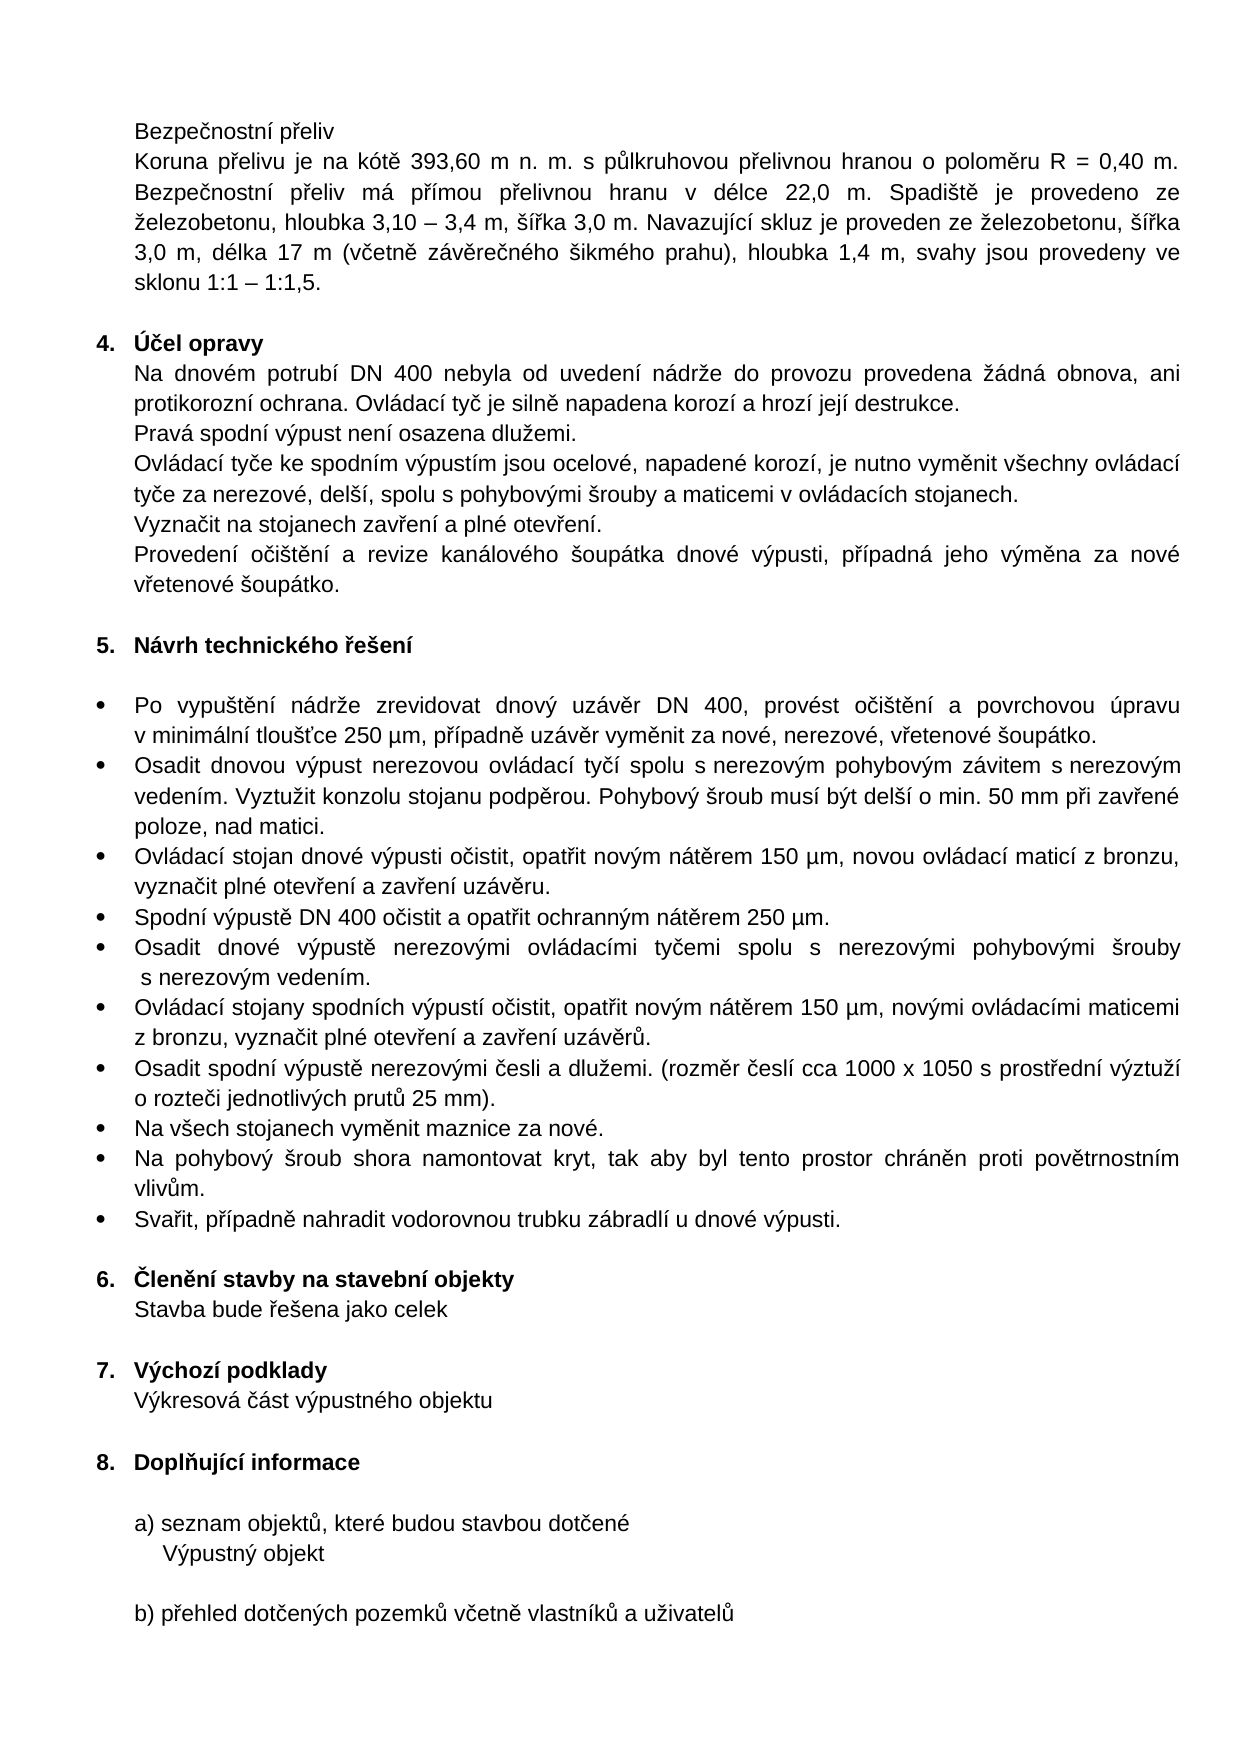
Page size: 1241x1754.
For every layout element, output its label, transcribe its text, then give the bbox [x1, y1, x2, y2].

list Osadit dnovou výpust nerezovou ovládací tyčí spolu s nerezovým pohybovým závitem s nerezovým vedením. Vyztužit konzolu stojanu podpěrou. Pohybový šroub musí být delší o min. 50 mm při zavřené poloze, nad matici. [97, 752, 1181, 839]
list Vyznačit na stojanech zavření a plné otevření. [133, 511, 1181, 537]
list Na dnovém potrubí DN 400 nebyla od uvedení nádrže do provozu provedena žádná obnova, ani protikorozní ochrana. Ovládací tyč je silně napadena korozí a hrozí její destrukce. [133, 360, 1181, 416]
list Výchozí podklady [96, 1357, 1181, 1383]
list Výkresová část výpustného objektu [133, 1387, 1181, 1413]
list Na pohybový šroub shora namontovat kryt, tak aby byl tento prostor chráněn proti povětrnostním vlivům. [97, 1145, 1181, 1202]
list Provedení očištění a revize kanálového šoupátka dnové výpusti, případná jeho výměna za nové vřetenové šoupátko. [133, 541, 1181, 598]
list Po vypuštění nádrže zrevidovat dnový uzávěr DN 400, provést očištění a povrchovou úpravu v minimální tloušťce 250 µm, případně uzávěr vyměnit za nové, nerezové, vřetenové šoupátko. [97, 692, 1181, 749]
list Členění stavby na stavební objekty [96, 1266, 1181, 1292]
list Spodní výpustě DN 400 očistit a opatřit ochranným nátěrem 250 µm. [97, 903, 1181, 930]
list Na všech stojanech vyměnit maznice za nové. [97, 1115, 1181, 1141]
list Ovládací stojany spodních výpustí očistit, opatřit novým nátěrem 150 µm, novými ovládacími maticemi z bronzu, vyznačit plné otevření a zavření uzávěrů. [97, 994, 1181, 1051]
list Bezpečnostní přeliv [134, 118, 1181, 144]
list Ovládací stojan dnové výpusti očistit, opatřit novým nátěrem 150 µm, novou ovládací maticí z bronzu, vyznačit plné otevření a zavření uzávěru. [97, 843, 1181, 900]
list b) přehled dotčených pozemků včetně vlastníků a uživatelů [134, 1600, 1181, 1627]
list Osadit dnové výpustě nerezovými ovládacími tyčemi spolu s nerezovými pohybovými šrouby s nerezovým vedením. [97, 934, 1181, 990]
list Ovládací tyče ke spodním výpustím jsou ocelové, napadené korozí, je nutno vyměnit všechny ovládací tyče za nerezové, delší, spolu s pohybovými šrouby a maticemi v ovládacích stojanech. [133, 450, 1181, 507]
list a) seznam objektů, které budou stavbou dotčené [134, 1510, 1181, 1536]
list Návrh technického řešení [96, 632, 1181, 658]
list Stavba bude řešena jako celek [134, 1296, 1181, 1323]
list Doplňující informace [96, 1449, 1181, 1476]
list Koruna přelivu je na kótě 393,60 m n. m. s půlkruhovou přelivnou hranou o poloměru R = 0,40 m. Bezpečnostní přeliv má přímou přelivnou hranu v délce 22,0 m. Spadiště je provedeno ze železobetonu, hloubka 3,10 – 3,4 m, šířka 3,0 m. Navazující skluz je proveden ze železobetonu, šířka 3,0 m, délka 17 m (včetně závěrečného šikmého prahu), hloubka 1,4 m, svahy jsou provedeny ve sklonu 1:1 – 1:1,5. [134, 148, 1181, 296]
list Osadit spodní výpustě nerezovými česli a dlužemi. (rozměr česlí cca 1000 x 1050 s prostřední výztuží o rozteči jednotlivých prutů 25 mm). [97, 1054, 1181, 1111]
list Výpustný objekt [162, 1540, 1181, 1566]
list Účel opravy [96, 329, 1181, 356]
list Svařit, případně nahradit vodorovnou trubku zábradlí u dnové výpusti. [97, 1206, 1181, 1232]
list Pravá spodní výpust není osazena dlužemi. [133, 420, 1181, 447]
